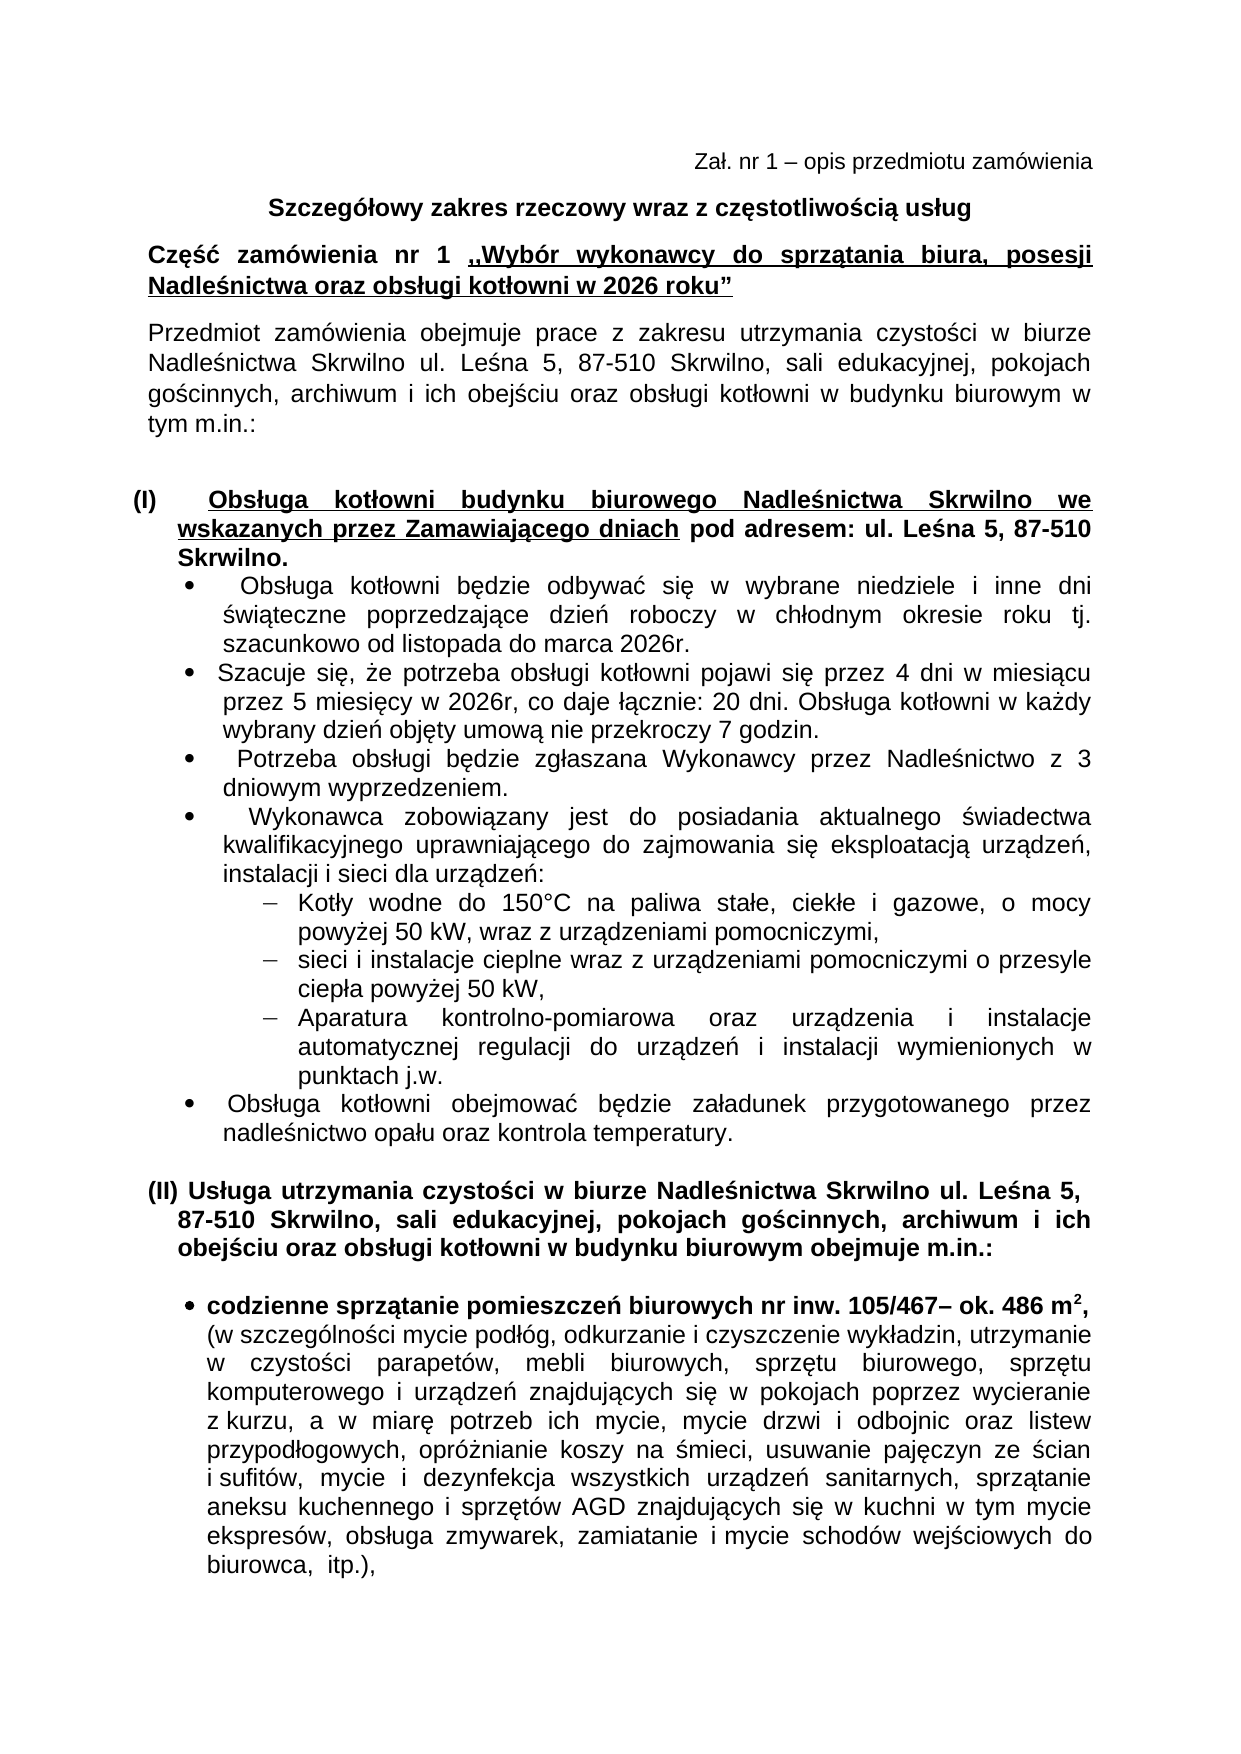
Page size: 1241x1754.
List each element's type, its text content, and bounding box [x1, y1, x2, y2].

text Przedmiot zamówienia obejmuje prace z zakresu utrzymania czystości w biurze Nadleśnictwa Skrwilno ul. Leśna 5, 87-510 Skrwilno, sali edukacyjnej, pokojach gościnnych, archiwum i ich obejściu oraz obsługi kotłowni w budynku biurowym w tym m.in.: [148, 318, 1093, 438]
list Wykonawca zobowiązany jest do posiadania aktualnego świadectwa kwalifikacyjnego uprawniającego do zajmowania się eksploatacją urządzeń, instalacji i sieci dla urządzeń: [185, 802, 1093, 888]
list Obsługa kotłowni obejmować będzie załadunek przygotowanego przez nadleśnictwo opału oraz kontrola temperatury. [185, 1089, 1093, 1147]
text Zał. nr 1 – opis przedmiotu zamówienia [148, 148, 1093, 174]
list Potrzeba obsługi będzie zgłaszana Wykonawcy przez Nadleśnictwo z 3 dniowym wyprzedzeniem. [185, 744, 1093, 802]
text (II) Usługa utrzymania czystości w biurze Nadleśnictwa Skrwilno ul. Leśna 5, 87-510 Skrwilno, sali edukacyjnej, pokojach gościnnych, archiwum i ich obejściu oraz obsługi kotłowni w budynku biurowym obejmuje m.in.: [148, 1176, 1093, 1262]
text Część zamówienia nr 1 ,,Wybór wykonawcy do sprzątania biura, posesji Nadleśnictwa oraz obsługi kotłowni w 2026 roku” [148, 240, 1093, 299]
list Aparatura kontrolno-pomiarowa oraz urządzenia i instalacje automatycznej regulacji do urządzeń i instalacji wymienionych w punktach j.w. [260, 1003, 1093, 1089]
list Obsługa kotłowni będzie odbywać się w wybrane niedziele i inne dni świąteczne poprzedzające dzień roboczy w chłodnym okresie roku tj. szacunkowo od listopada do marca 2026r. [185, 571, 1093, 658]
list Szacuje się, że potrzeba obsługi kotłowni pojawi się przez 4 dni w miesiącu przez 5 miesięcy w 2026r, co daje łącznie: 20 dni. Obsługa kotłowni w każdy wybrany dzień objęty umową nie przekroczy 7 godzin. [185, 658, 1093, 744]
list (I) Obsługa kotłowni budynku biurowego Nadleśnictwa Skrwilno we wskazanych przez Zamawiającego dniach pod adresem: ul. Leśna 5, 87-510 Skrwilno. [133, 485, 1093, 571]
text (w szczególności mycie podłóg, odkurzanie i czyszczenie wykładzin, utrzymanie w czystości parapetów, mebli biurowych, sprzętu biurowego, sprzętu komputerowego i urządzeń znajdujących się w pokojach poprzez wycieranie z kurzu, a w miarę potrzeb ich mycie, mycie drzwi i odbojnic oraz listew przypodłogowych, opróżnianie koszy na śmieci, usuwanie pajęczyn ze ścian i sufitów, mycie i dezynfekcja wszystkich urządzeń sanitarnych, sprzątanie aneksu kuchennego i sprzętów AGD znajdujących się w kuchni w tym mycie ekspresów, obsługa zmywarek, zamiatanie i mycie schodów wejściowych do biurowca, itp.), [207, 1320, 1093, 1578]
list sieci i instalacje cieplne wraz z urządzeniami pomocniczymi o przesyle ciepła powyżej 50 kW, [260, 946, 1093, 1003]
text Szczegółowy zakres rzeczowy wraz z częstotliwością usług [148, 193, 1093, 221]
list codzienne sprzątanie pomieszczeń biurowych nr inw. 105/467– ok. 486 m2, [185, 1291, 1093, 1320]
list Kotły wodne do 150°C na paliwa stałe, ciekłe i gazowe, o mocy powyżej 50 kW, wraz z urządzeniami pomocniczymi, [260, 888, 1093, 946]
